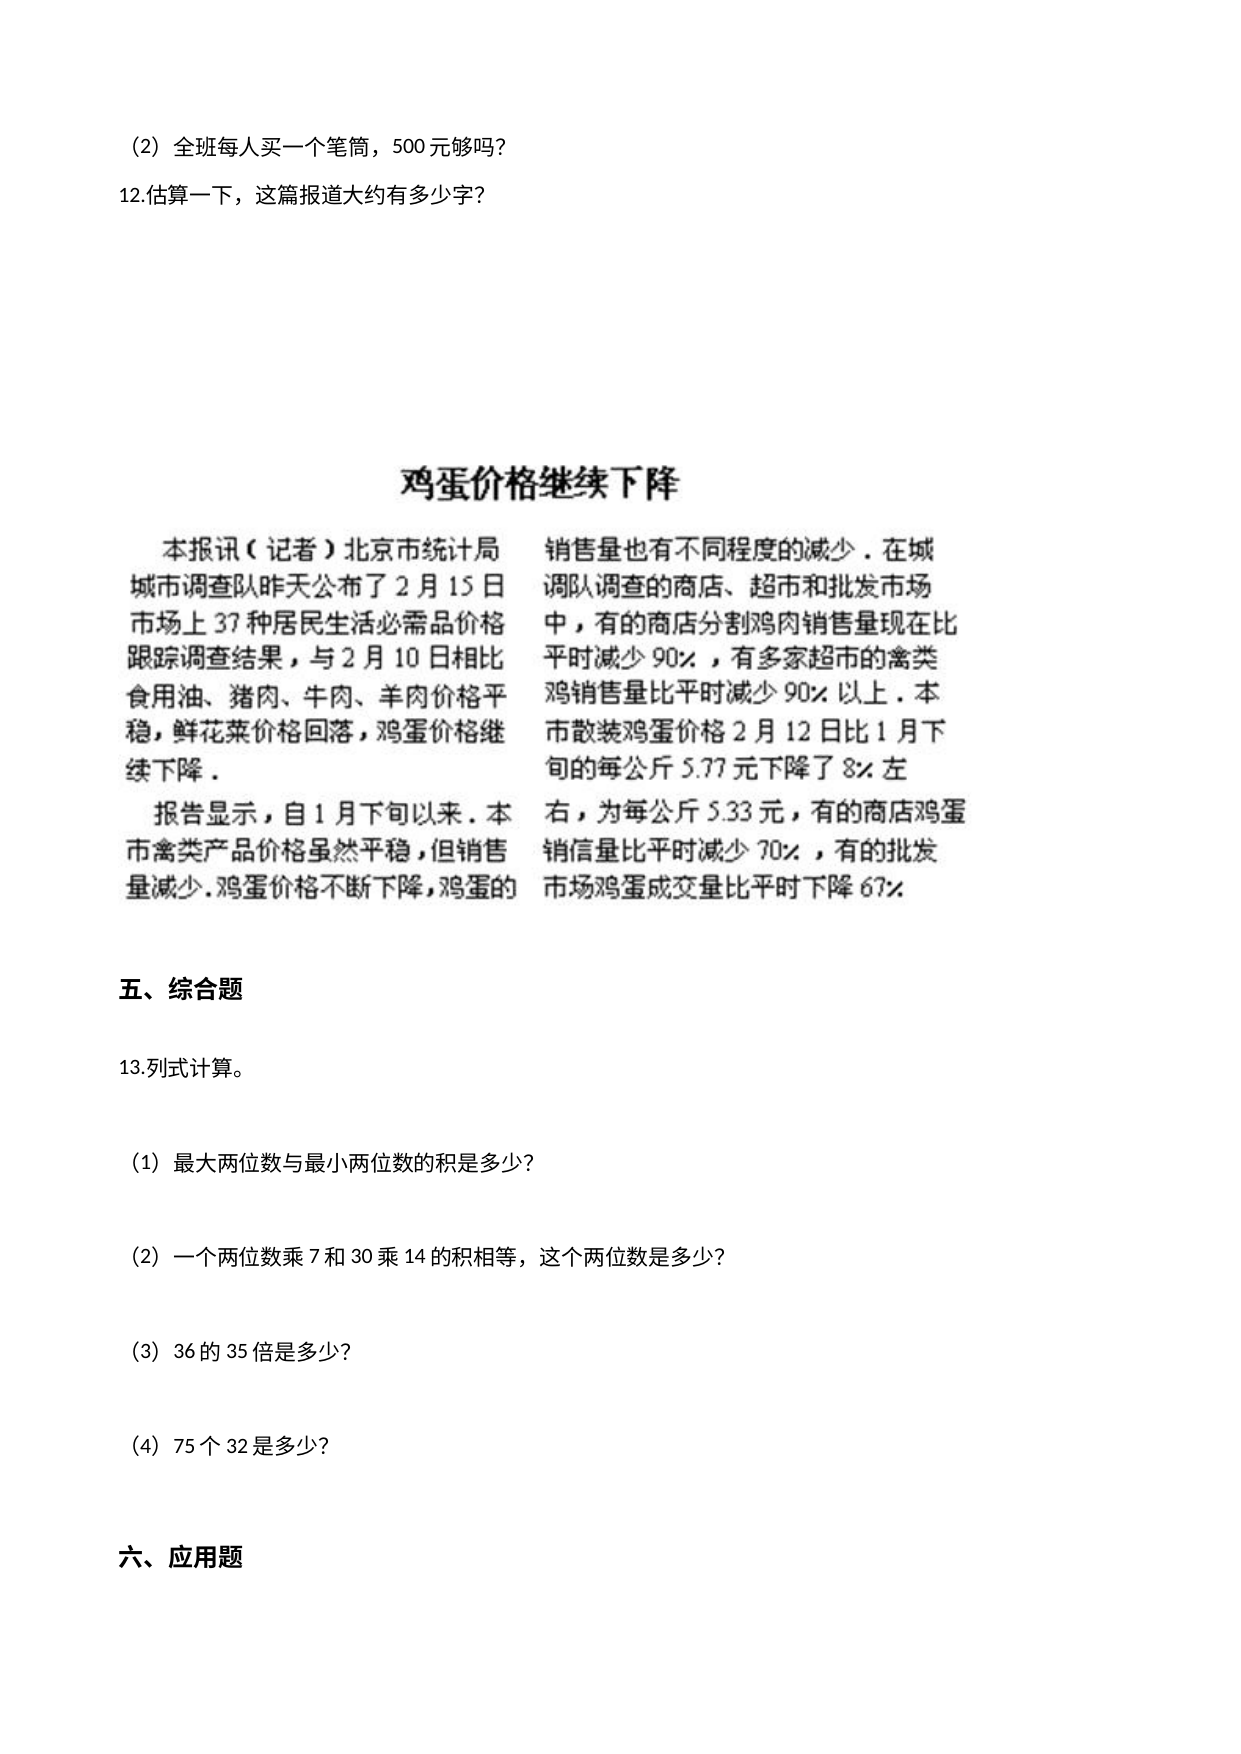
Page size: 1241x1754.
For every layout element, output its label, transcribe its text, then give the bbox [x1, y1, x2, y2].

text （3）36的35倍是多少？ [118, 1334, 1122, 1416]
text 13.列式计算。 [118, 1051, 1122, 1132]
text （4）75个32是多少？ [118, 1429, 1122, 1510]
picture [118, 454, 976, 912]
text （2）全班每人买一个笔筒，500元够吗？ [118, 129, 1122, 162]
text 五、综合题 [118, 955, 1122, 1020]
text 六、应用题 [118, 1523, 1122, 1588]
text （2）一个两位数乘7和30乘14的积相等，这个两位数是多少？ [118, 1240, 1122, 1321]
text （1）最大两位数与最小两位数的积是多少？ [118, 1145, 1122, 1226]
